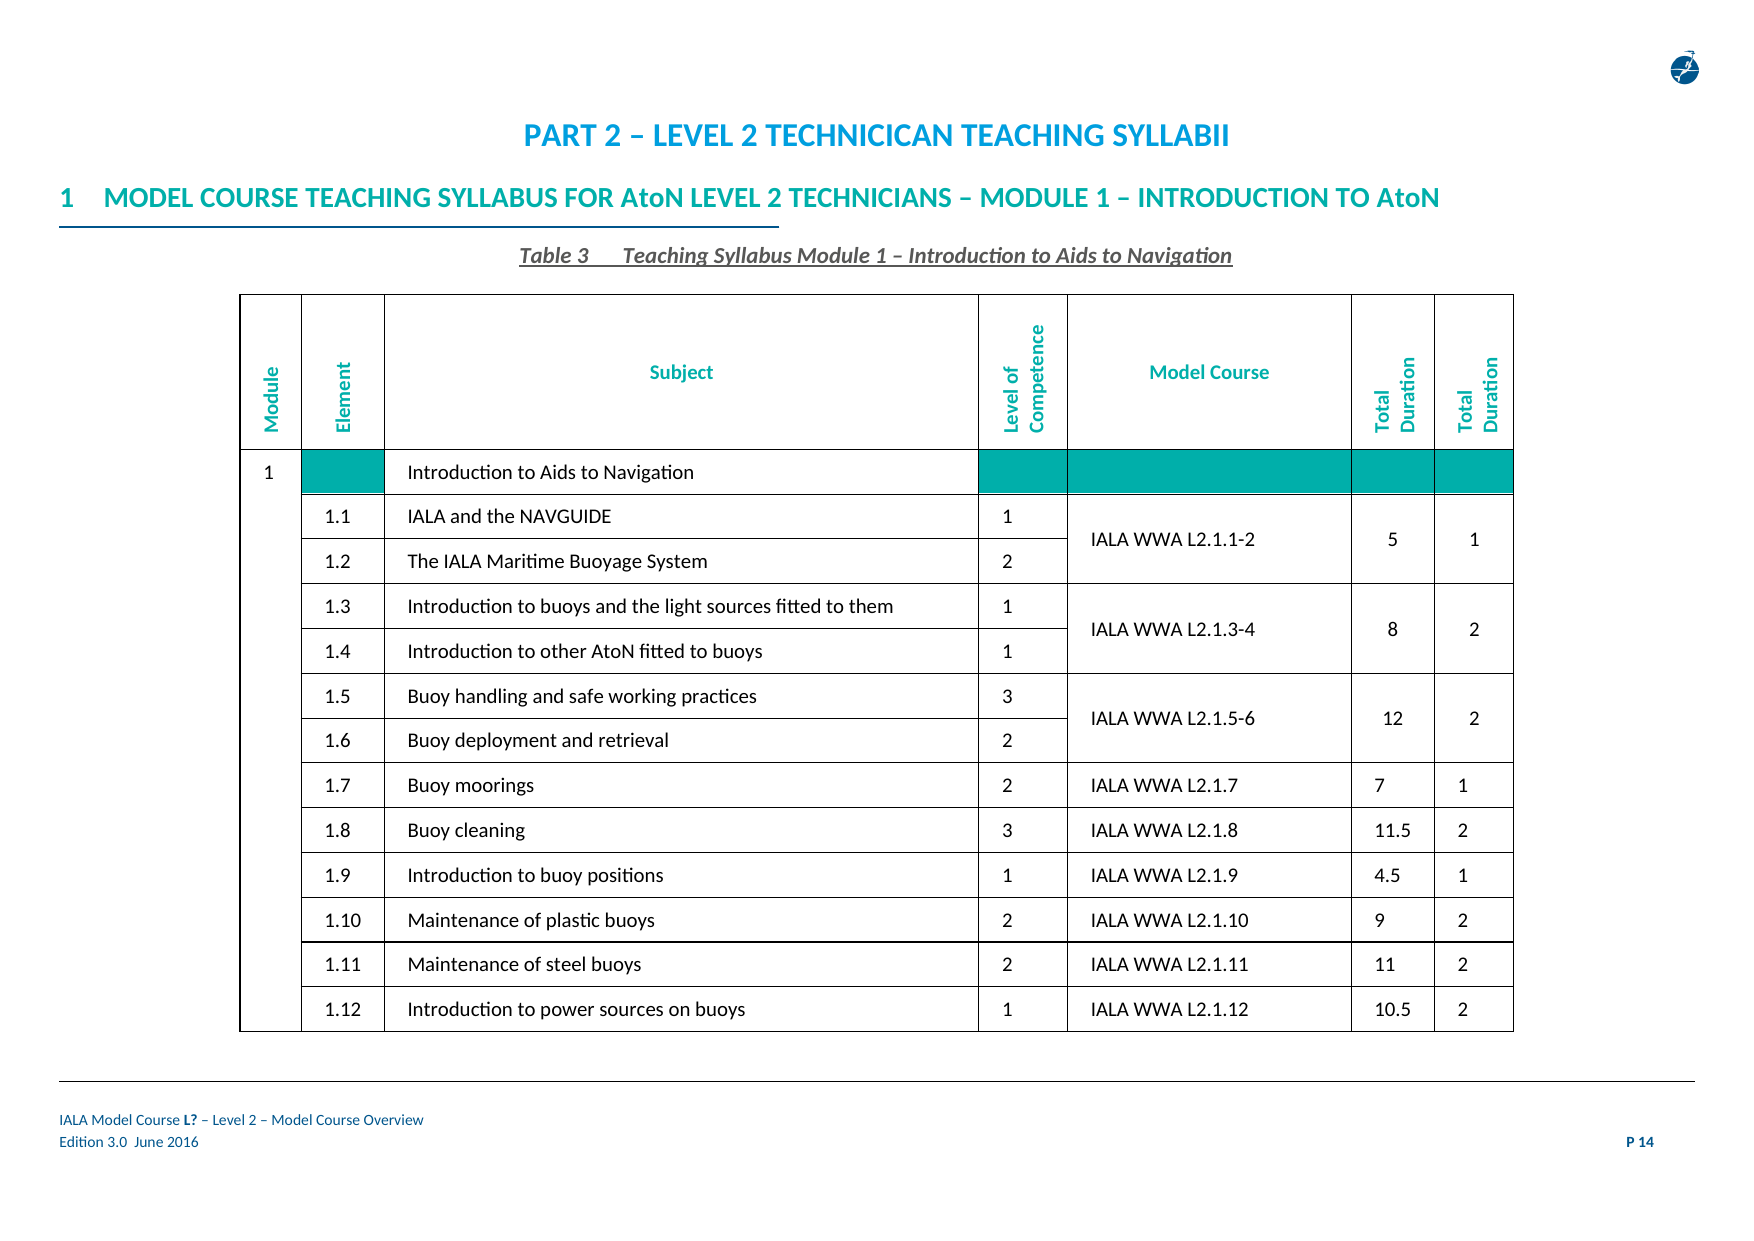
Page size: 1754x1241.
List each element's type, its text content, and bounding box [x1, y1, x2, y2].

table_header Model Course [1068, 295, 1351, 449]
table_cell Maintenance of plastic buoys [385, 898, 978, 941]
table_cell 2 [1435, 898, 1513, 941]
table_cell Maintenance of steel buoys [385, 943, 978, 986]
table_cell 1.2 [302, 539, 384, 583]
picture [1639, 0, 1754, 119]
text Teaching Syllabus Module 1 – Introduction to Aids to Navigation [59, 241, 1695, 269]
table_cell [1352, 450, 1434, 493]
table_cell 4.5 [1352, 853, 1434, 897]
table_cell IALA WWA L2.1.11 [1068, 943, 1351, 986]
table_header Subject [385, 295, 978, 449]
table_header Total Duration (hours) [1352, 295, 1434, 449]
table_header Level of Competence [979, 295, 1067, 449]
text – LEVEL 2 TECHNICICAN TEACHING SYLLABII [59, 113, 1695, 154]
table_cell 1.6 [302, 719, 384, 762]
subtitle MODEL COURSE TEACHING SYLLABUS FOR AtoN LEVEL 2 TECHNICIANS – MODULE 1 – Introduction to AtoN [59, 179, 1695, 215]
table_cell 1.5 [302, 674, 384, 717]
table_cell 2 [979, 539, 1067, 583]
table_cell 1 [979, 987, 1067, 1031]
table_cell 1 [979, 495, 1067, 538]
table_cell 2 [1435, 808, 1513, 852]
table_cell 2 [1435, 987, 1513, 1031]
table_cell Buoy deployment and retrieval [385, 719, 978, 762]
table_cell 2 [1435, 584, 1513, 673]
table_cell 11.5 [1352, 808, 1434, 852]
table_cell 2 [979, 719, 1067, 762]
table_cell Introduction to Aids to Navigation [385, 450, 978, 493]
table_cell 1 [241, 450, 301, 1031]
table_cell Introduction to buoys and the light sources fitted to them [385, 584, 978, 628]
table_cell 2 [979, 898, 1067, 941]
table_cell 1 [1435, 495, 1513, 583]
table_cell 11 [1352, 943, 1434, 986]
table_cell 12 [1352, 674, 1434, 762]
table_cell 1 [1435, 763, 1513, 807]
table_cell IALA WWA L2.1.1-2 [1068, 495, 1351, 583]
table_cell Buoy handling and safe working practices [385, 674, 978, 717]
table_cell 2 [979, 943, 1067, 986]
table_cell 1.8 [302, 808, 384, 852]
table_cell Buoy moorings [385, 763, 978, 807]
table_cell 3 [979, 808, 1067, 852]
table_cell 8 [1352, 584, 1434, 673]
table_cell 1.9 [302, 853, 384, 897]
table_cell 2 [1435, 674, 1513, 762]
table_cell IALA WWA L2.1.3-4 [1068, 584, 1351, 673]
table_cell 1.7 [302, 763, 384, 807]
table_cell 5 [1352, 495, 1434, 583]
table_cell 7 [1352, 763, 1434, 807]
table_cell 1 [1435, 853, 1513, 897]
table_cell Buoy cleaning [385, 808, 978, 852]
table_cell 1.11 [302, 943, 384, 986]
table_cell 2 [979, 763, 1067, 807]
table_cell [1435, 450, 1513, 493]
table_cell IALA WWA L2.1.5-6 [1068, 674, 1351, 762]
table_cell The IALA Maritime Buoyage System [385, 539, 978, 583]
table_cell IALA WWA L2.1.8 [1068, 808, 1351, 852]
table_cell 1.4 [302, 629, 384, 673]
table_cell Introduction to other AtoN fitted to buoys [385, 629, 978, 673]
table_cell 2 [1435, 943, 1513, 986]
table_cell 1.3 [302, 584, 384, 628]
table_header Total Duration (Days) [1435, 295, 1513, 449]
table_cell [302, 450, 384, 493]
table_cell 1.12 [302, 987, 384, 1031]
table_cell [1068, 450, 1351, 493]
table_cell 1.1 [302, 495, 384, 538]
table_header Element [302, 295, 384, 449]
table_cell IALA WWA L2.1.10 [1068, 898, 1351, 941]
table_cell 3 [979, 674, 1067, 717]
table_cell [979, 450, 1067, 493]
table_cell 10.5 [1352, 987, 1434, 1031]
table_header Module [241, 295, 301, 449]
table_cell Introduction to power sources on buoys [385, 987, 978, 1031]
table_cell 1 [979, 853, 1067, 897]
table_cell IALA WWA L2.1.9 [1068, 853, 1351, 897]
table_cell 1 [979, 584, 1067, 628]
table_cell 9 [1352, 898, 1434, 941]
table_cell IALA WWA L2.1.7 [1068, 763, 1351, 807]
table_cell Introduction to buoy positions [385, 853, 978, 897]
table_cell 1.10 [302, 898, 384, 941]
table_cell IALA and the NAVGUIDE [385, 495, 978, 538]
table_cell 1 [979, 629, 1067, 673]
table_cell IALA WWA L2.1.12 [1068, 987, 1351, 1031]
